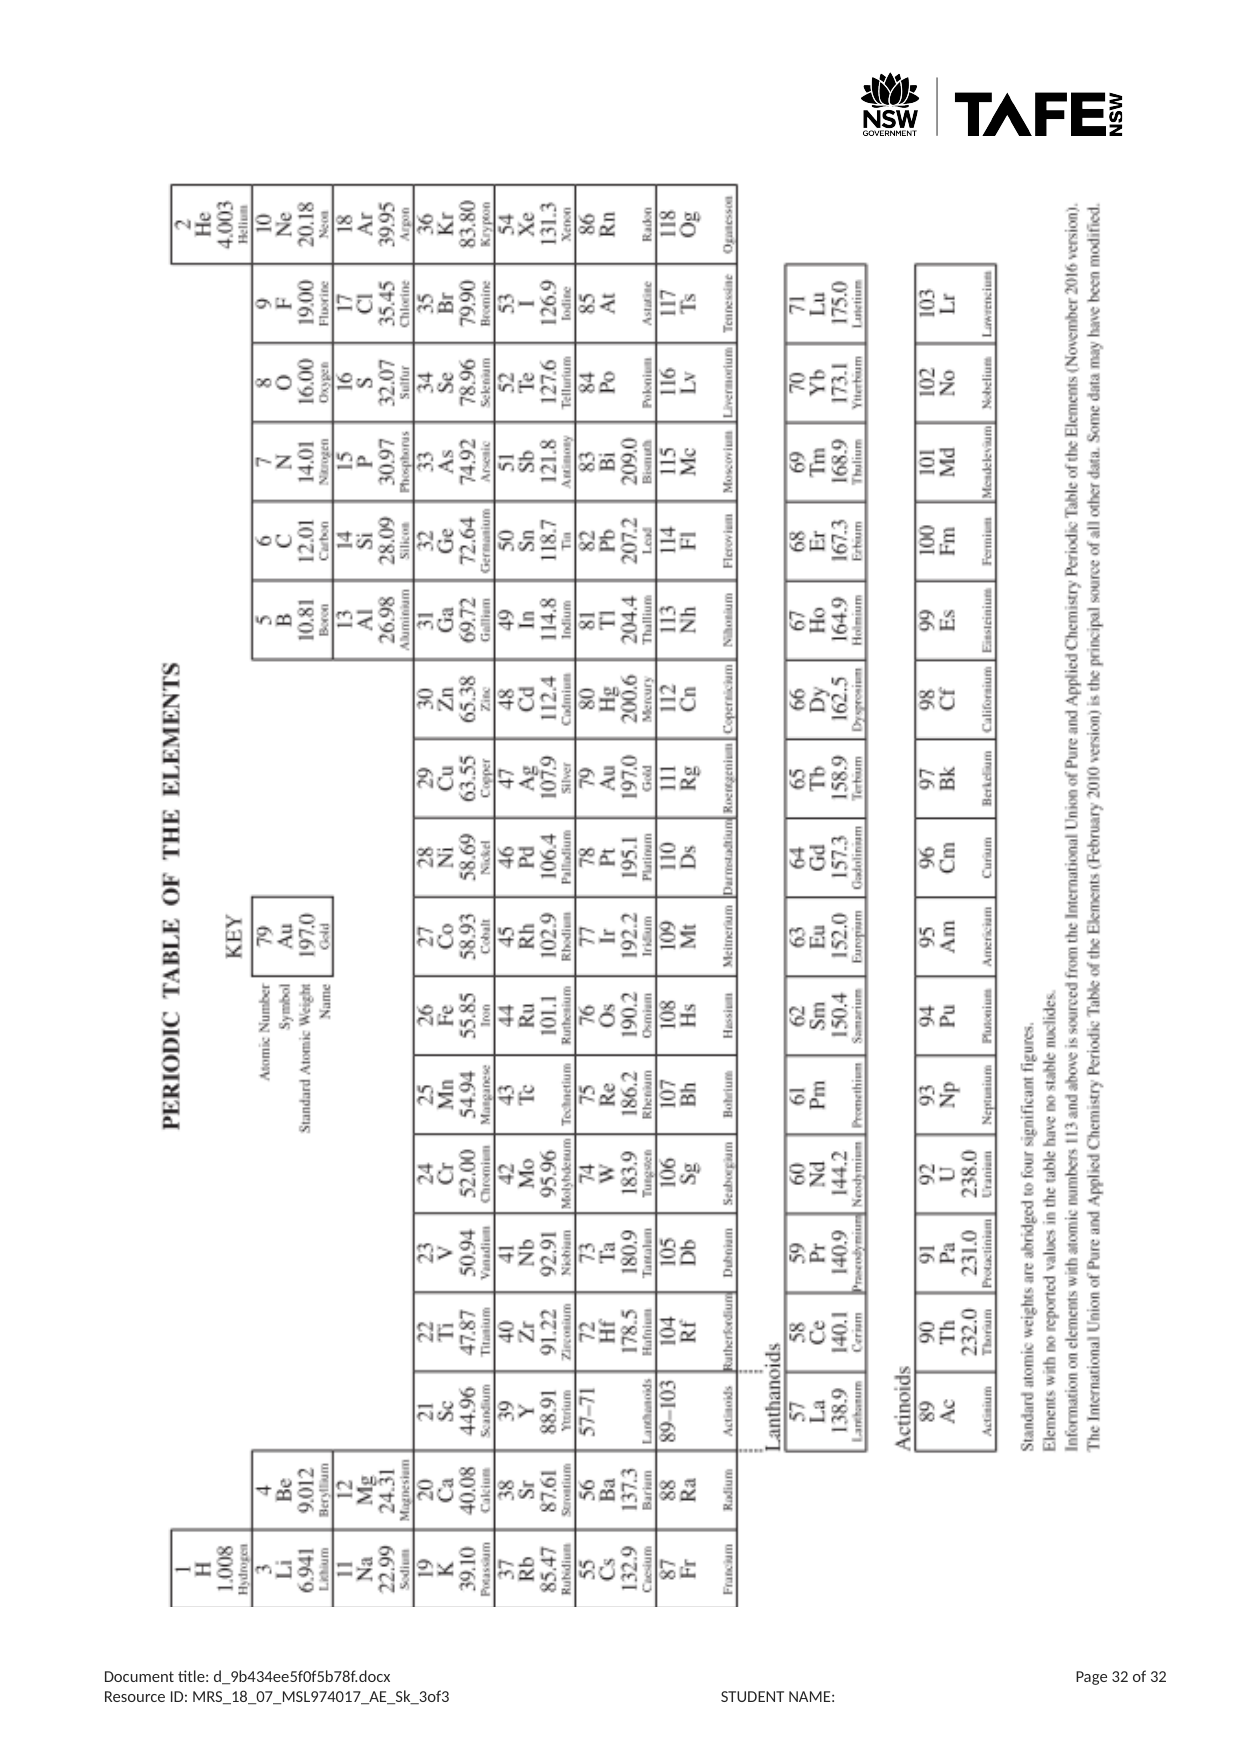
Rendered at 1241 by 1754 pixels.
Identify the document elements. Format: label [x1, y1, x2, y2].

picture [147, 166, 1135, 1607]
picture [861, 71, 1123, 137]
